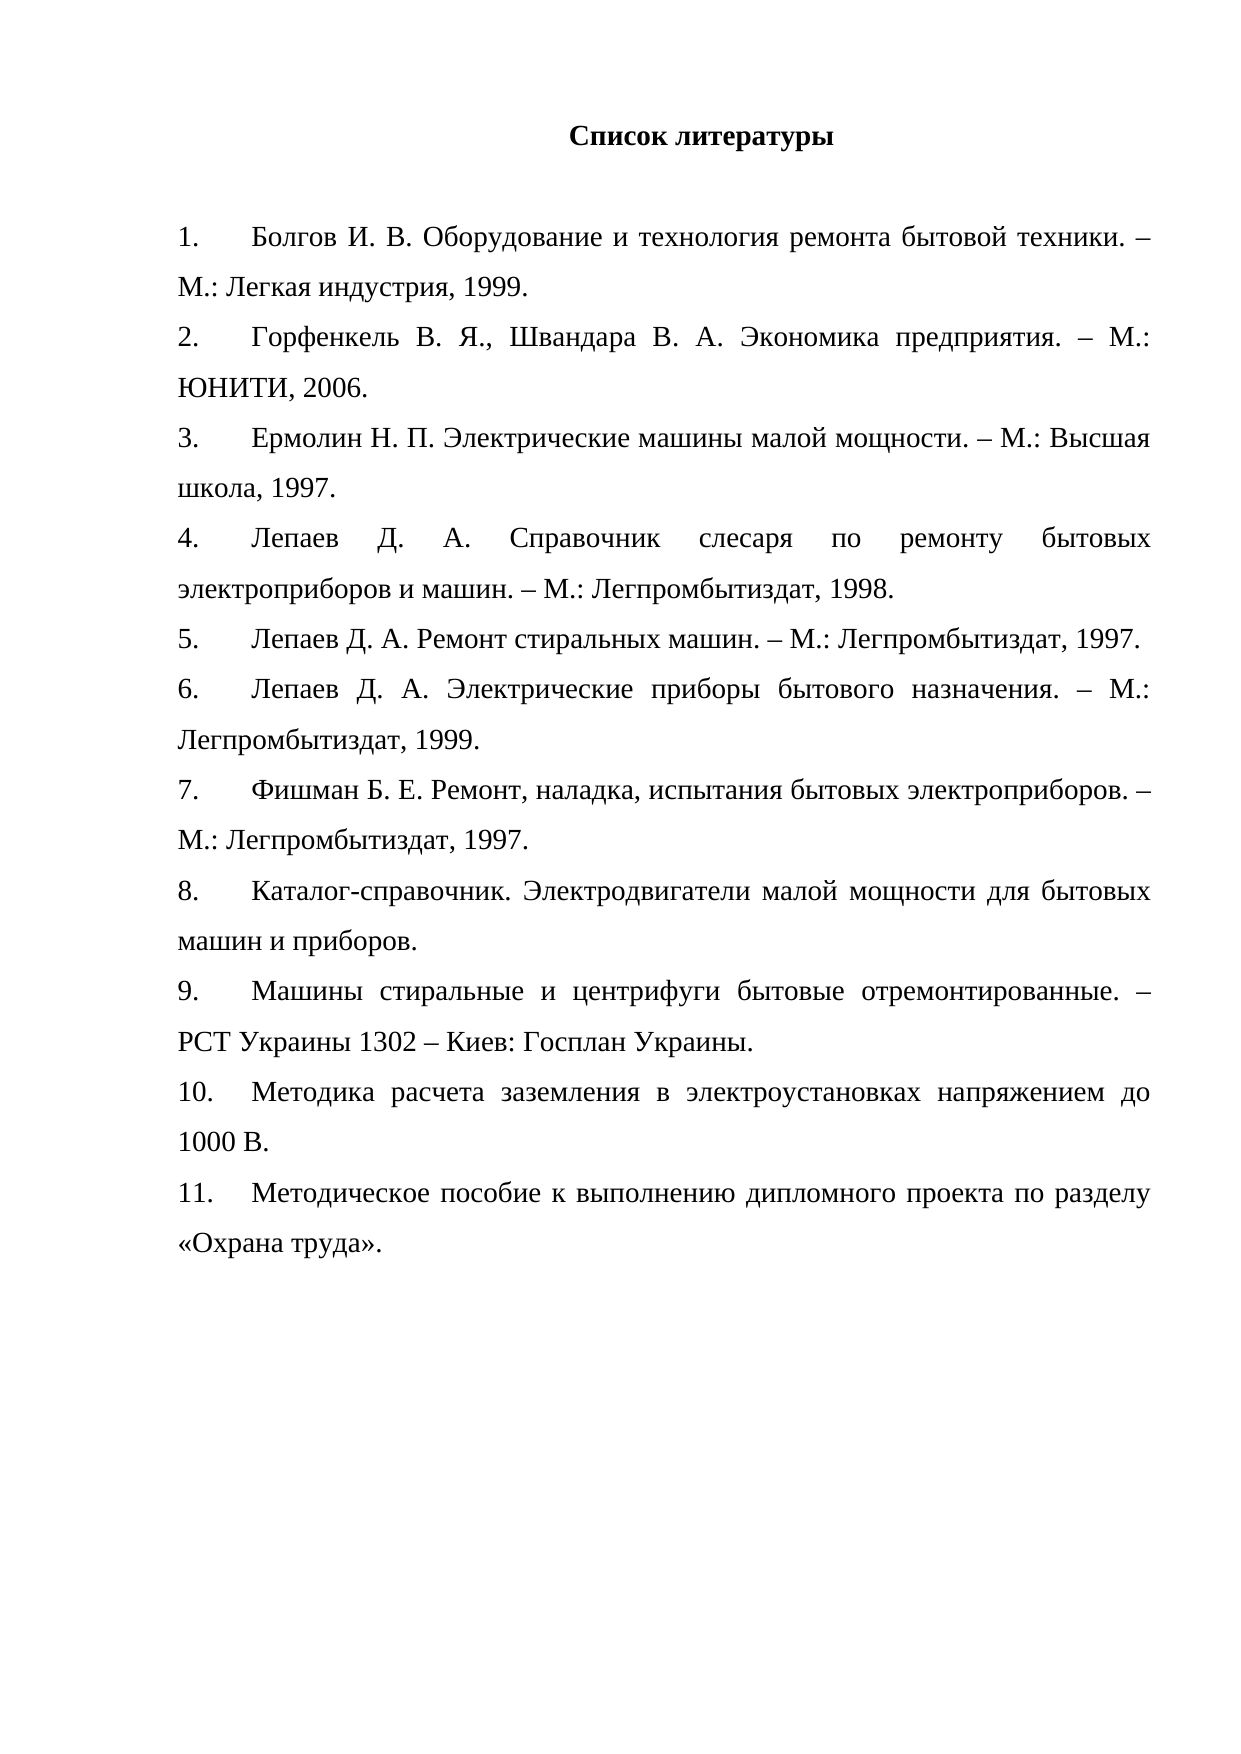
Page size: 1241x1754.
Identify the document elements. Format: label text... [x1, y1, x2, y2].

text Список литературы [177, 118, 1152, 152]
list Горфенкель В. Я., Швандара В. А. Экономика предприятия. – М.: ЮНИТИ, 2006. [177, 319, 1152, 403]
list Болгов И. В. Оборудование и технология ремонта бытовой техники. – М.: Легкая индустрия, 1999. [177, 219, 1152, 303]
list Методическое пособие к выполнению дипломного проекта по разделу «Охрана труда». [177, 1175, 1152, 1258]
list Фишман Б. Е. Ремонт, наладка, испытания бытовых электроприборов. – М.: Легпромбытиздат, 1997. [177, 772, 1152, 856]
list Лепаев Д. А. Электрические приборы бытового назначения. – М.: Легпромбытиздат, 1999. [177, 672, 1152, 755]
list Каталог-справочник. Электродвигатели малой мощности для бытовых машин и приборов. [177, 873, 1152, 957]
list Лепаев Д. А. Справочник слесаря по ремонту бытовых электроприборов и машин. – М.: Легпромбытиздат, 1998. [177, 521, 1152, 604]
list Лепаев Д. А. Ремонт стиральных машин. – М.: Легпромбытиздат, 1997. [177, 621, 1152, 655]
list Ермолин Н. П. Электрические машины малой мощности. – М.: Высшая школа, 1997. [177, 420, 1152, 504]
list Машины стиральные и центрифуги бытовые отремонтированные. – РСТ Украины 1302 – Киев: Госплан Украины. [177, 973, 1152, 1057]
list Методика расчета заземления в электроустановках напряжением до 1000 В. [177, 1074, 1152, 1158]
